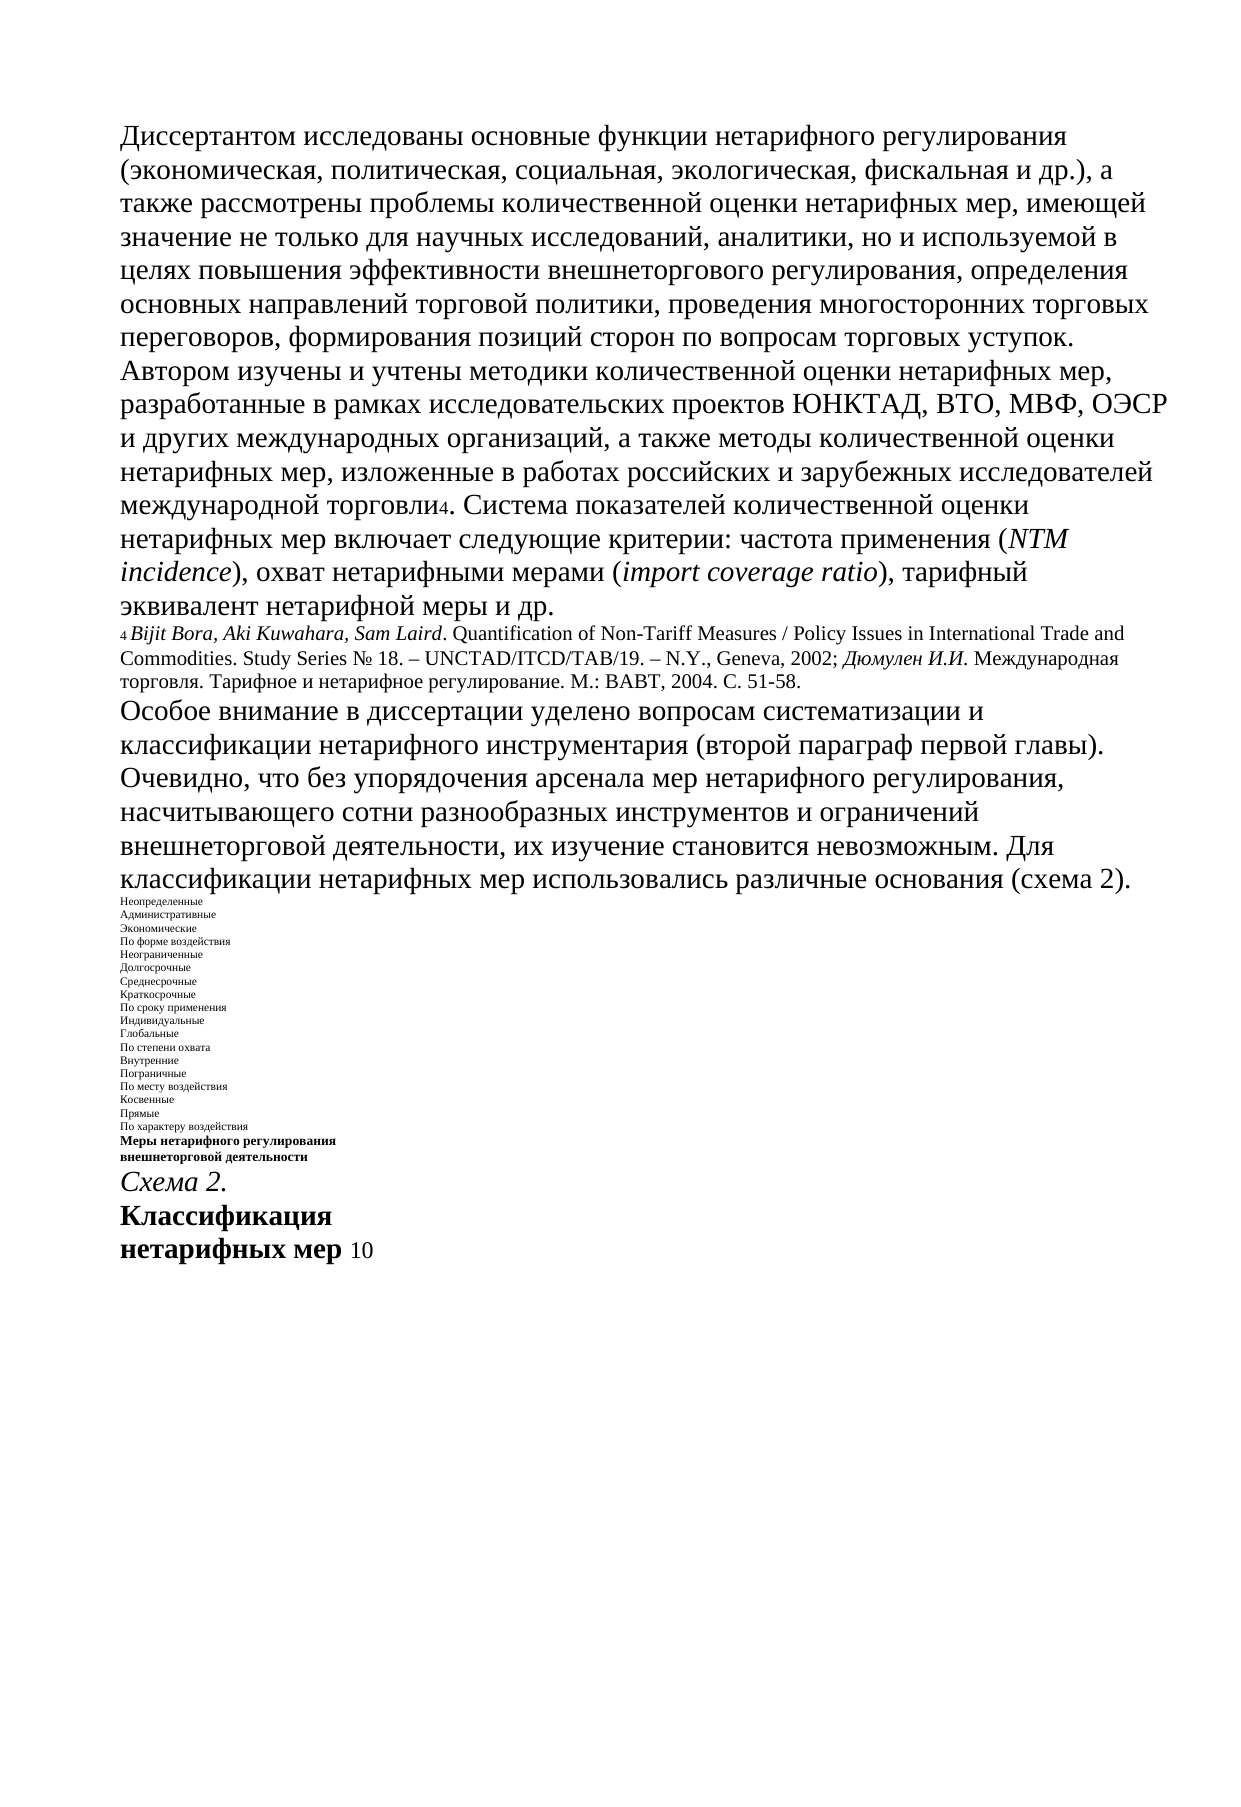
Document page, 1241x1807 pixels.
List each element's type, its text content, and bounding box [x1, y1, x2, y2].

text Среднесрочные [120, 974, 389, 987]
text Прямые [120, 1106, 389, 1120]
text Административные [120, 908, 389, 921]
text Схема 2. Классификация нетарифных мер 10 [120, 1164, 389, 1265]
text Меры нетарифного регулирования внешнеторговой деятельности [120, 1133, 389, 1164]
text Косвенные [120, 1093, 389, 1106]
text Диссертантом исследованы основные функции нетарифного регулирования (экономическая, политическая, социальная, экологическая, фискальная и др.), а также рассмотрены проблемы количественной оценки нетарифных мер, имеющей значение не только для научных исследований, аналитики, но и используемой в целях повышения эффективности внешнеторгового регулирования, определения основных направлений торговой политики, проведения многосторонних торговых переговоров, формирования позиций сторон по вопросам торговых уступок. [120, 118, 1169, 353]
text 4 Bijit Bora, Aki Kuwahara, Sam Laird. Quantification of Non-Tariff Measures / Policy Issues in International Trade and Commodities. Study Series № 18. – UNCTAD/ITCD/TAB/19. – N.Y., Geneva, 2002; Дюмулен И.И. Международная торговля. Тарифное и нетарифное регулирование. М.: ВАВТ, 2004. C. 51-58. [120, 621, 1169, 693]
text Краткосрочные [120, 987, 389, 1001]
text Внутренние [120, 1053, 389, 1067]
text По месту воздействия [120, 1080, 389, 1093]
text По характеру воздействия [120, 1120, 389, 1133]
text Индивидуальные [120, 1014, 389, 1027]
text Пограничные [120, 1067, 389, 1080]
text По форме воздействия [120, 934, 389, 948]
text Экономические [120, 921, 389, 934]
text Глобальные [120, 1027, 389, 1040]
text Неограниченные [120, 948, 389, 961]
text Автором изучены и учтены методики количественной оценки нетарифных мер, разработанные в рамках исследовательских проектов ЮНКТАД, ВТО, МВФ, ОЭСР и других международных организаций, а также методы количественной оценки нетарифных мер, изложенные в работах российских и зарубежных исследователей международной торговли4. Система показателей количественной оценки нетарифных мер включает следующие критерии: частота применения (NTM incidence), охват нетарифными мерами (import coverage ratio), тарифный эквивалент нетарифной меры и др. [120, 353, 1169, 621]
text Неопределенные [120, 895, 389, 908]
text Долгосрочные [120, 961, 389, 974]
text По сроку применения [120, 1001, 389, 1014]
text По степени охвата [120, 1040, 389, 1053]
text Особое внимание в диссертации уделено вопросам систематизации и классификации нетарифного инструментария (второй параграф первой главы). Очевидно, что без упорядочения арсенала мер нетарифного регулирования, насчитывающего сотни разнообразных инструментов и ограничений внешнеторговой деятельности, их изучение становится невозможным. Для классификации нетарифных мер использовались различные основания (схема 2). [120, 693, 1169, 895]
